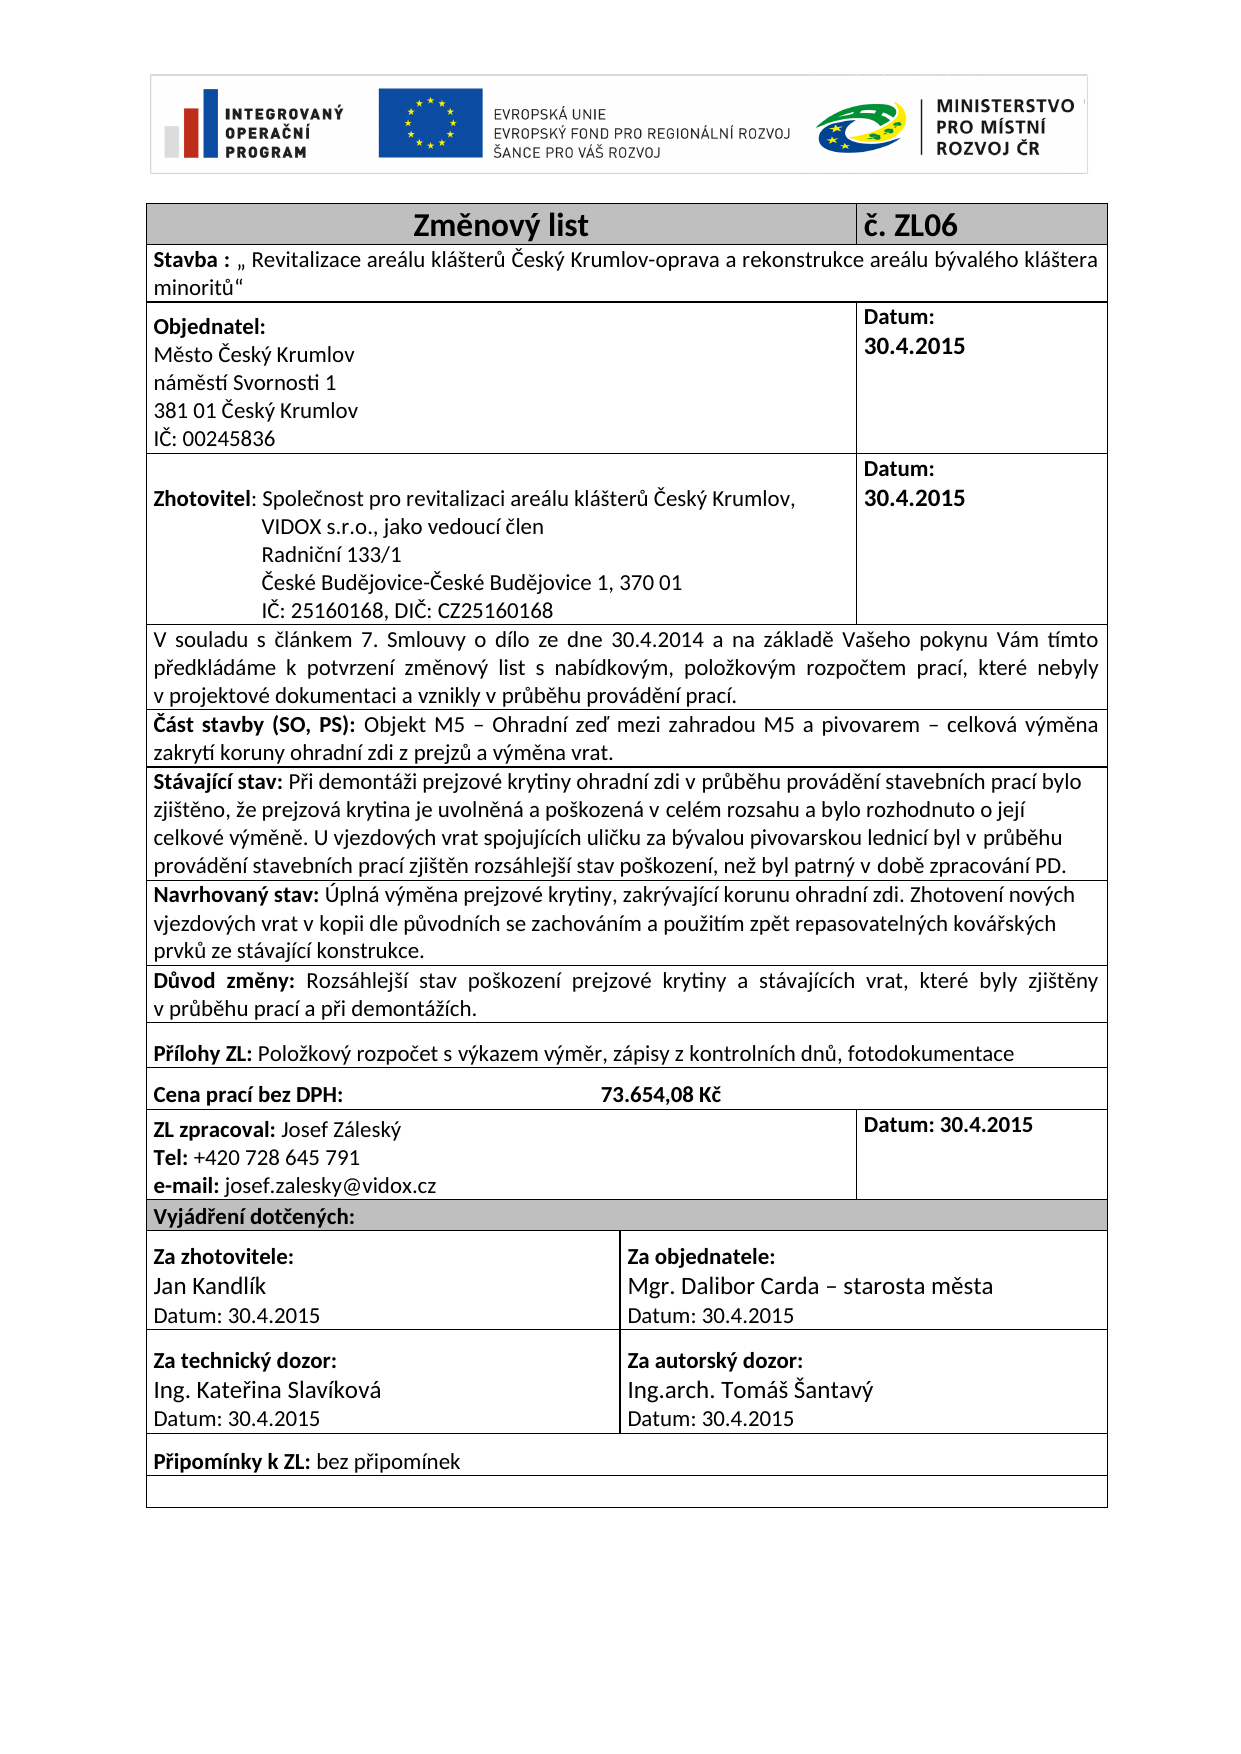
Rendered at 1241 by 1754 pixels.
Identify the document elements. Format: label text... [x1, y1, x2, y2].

table_cell Část stavby (SO, PS): Objekt M5 – Ohradní zeď mezi zahradou M5 a pivovarem – celková výměna zakrytí koruny ohradní zdi z prejzů a výměna vrat. [147, 710, 1107, 766]
table_cell Stavba : „ Revitalizace areálu klášterů Český Krumlov-oprava a rekonstrukce areálu bývalého kláštera minoritů“ [147, 245, 1107, 301]
table_cell Připomínky k ZL: bez připomínek [147, 1434, 1107, 1475]
table_cell Za objednatele: Mgr. Dalibor Carda – starosta města Datum: 30.4.2015 [621, 1231, 1107, 1329]
table_cell Objednatel: Město Český Krumlov náměstí Svornosti 1 381 01 Český Krumlov IČ: 00245836 [147, 303, 856, 453]
table_cell Datum: 30.4.2015 [857, 454, 1107, 624]
table_cell Navrhovaný stav: Úplná výměna prejzové krytiny, zakrývající korunu ohradní zdi. Zhotovení nových vjezdových vrat v kopii dle původních se zachováním a použitím zpět repasovatelných kovářských prvků ze stávající konstrukce. [147, 881, 1107, 965]
table_cell Datum: 30.4.2015 [857, 303, 1107, 453]
table_cell Datum: 30.4.2015 [857, 1110, 1107, 1199]
table_header č. ZL06 [857, 204, 1107, 244]
table_cell Za technický dozor: Ing. Kateřina Slavíková Datum: 30.4.2015 [147, 1330, 619, 1432]
table_cell Za autorský dozor: Ing.arch. Tomáš Šantavý Datum: 30.4.2015 [621, 1330, 1107, 1432]
table_cell Za zhotovitele: Jan Kandlík Datum: 30.4.2015 [147, 1231, 619, 1329]
table_cell [147, 1476, 1107, 1507]
table_cell Stávající stav: Při demontáži prejzové krytiny ohradní zdi v průběhu provádění stavebních prací bylo zjištěno, že prejzová krytina je uvolněná a poškozená v celém rozsahu a bylo rozhodnuto o její celkové výměně. U vjezdových vrat spojujících uličku za bývalou pivovarskou lednicí byl v průběhu provádění stavebních prací zjištěn rozsáhlejší stav poškození, než byl patrný v době zpracování PD. [147, 768, 1107, 879]
table_cell Cena prací bez DPH: 73.654,08 Kč [147, 1068, 1107, 1109]
table_cell Vyjádření dotčených: [147, 1200, 1107, 1230]
table_cell V souladu s článkem 7. Smlouvy o dílo ze dne 30.4.2014 a na základě Vašeho pokynu Vám tímto předkládáme k potvrzení změnový list s nabídkovým, položkovým rozpočtem prací, které nebyly v projektové dokumentaci a vznikly v průběhu provádění prací. [147, 625, 1107, 709]
table_cell Zhotovitel: Společnost pro revitalizaci areálu klášterů Český Krumlov, VIDOX s.r.o., jako vedoucí člen Radniční 133/1 České Budějovice-České Budějovice 1, 370 01 IČ: 25160168, DIČ: CZ25160168 [147, 454, 856, 624]
table_cell ZL zpracoval: Josef Záleský Tel: +420 728 645 791 e-mail: josef.zalesky@vidox.cz [147, 1110, 856, 1199]
table_header Změnový list [147, 204, 856, 244]
table_cell Důvod změny: Rozsáhlejší stav poškození prejzové krytiny a stávajících vrat, které byly zjištěny v průběhu prací a při demontážích. [147, 966, 1107, 1022]
table_cell Přílohy ZL: Položkový rozpočet s výkazem výměr, zápisy z kontrolních dnů, fotodokumentace [147, 1023, 1107, 1067]
picture [147, 73, 1093, 175]
